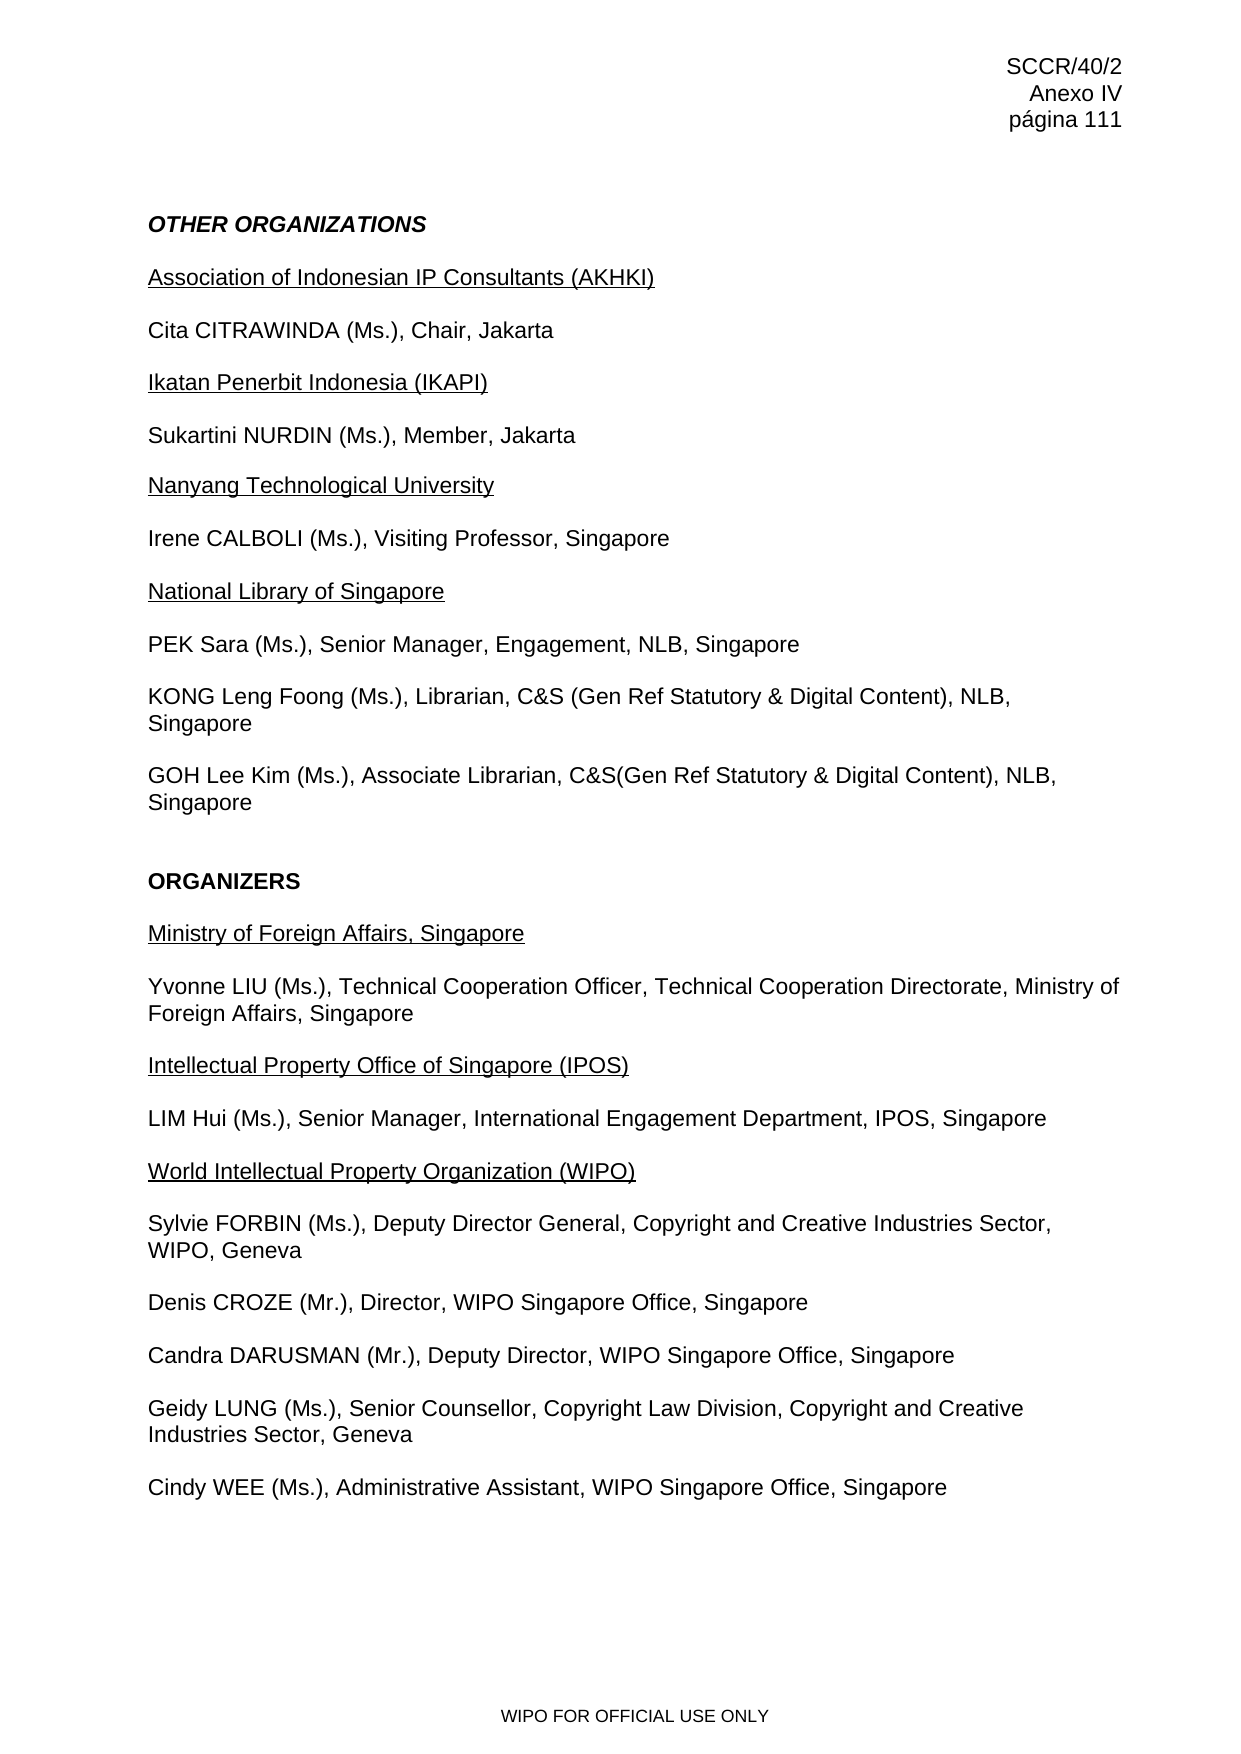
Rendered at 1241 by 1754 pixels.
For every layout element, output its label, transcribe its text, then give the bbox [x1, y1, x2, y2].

text Association of Indonesian IP Consultants (AKHKI) [148, 264, 1122, 290]
text Ikatan Penerbit Indonesia (IKAPI) [148, 369, 1122, 396]
text Candra DARUSMAN (Mr.), Deputy Director, WIPO Singapore Office, Singapore [148, 1342, 1122, 1368]
text National Library of Singapore [148, 578, 1122, 604]
text ORGANIZERS [148, 868, 1122, 894]
text Nanyang Technological University [148, 472, 1122, 499]
text Irene CALBOLI (Ms.), Visiting Professor, Singapore [148, 525, 1122, 551]
text Denis CROZE (Mr.), Director, WIPO Singapore Office, Singapore [148, 1289, 1122, 1316]
text Geidy LUNG (Ms.), Senior Counsellor, Copyright Law Division, Copyright and Creative Industries Sector, Geneva [148, 1395, 1122, 1447]
text Cindy WEE (Ms.), Administrative Assistant, WIPO Singapore Office, Singapore [148, 1474, 1122, 1500]
text Sukartini NURDIN (Ms.), Member, Jakarta [148, 422, 1122, 448]
text Yvonne LIU (Ms.), Technical Cooperation Officer, Technical Cooperation Directorate, Ministry of Foreign Affairs, Singapore [148, 973, 1122, 1026]
text Intellectual Property Office of Singapore (IPOS) [148, 1052, 1122, 1078]
text Ministry of Foreign Affairs, Singapore [148, 920, 1122, 947]
text PEK Sara (Ms.), Senior Manager, Engagement, NLB, Singapore [148, 631, 1122, 657]
text GOH Lee Kim (Ms.), Associate Librarian, C&S(Gen Ref Statutory & Digital Content), NLB, Singapore [148, 762, 1122, 815]
text OTHER ORGANIZATIONS [148, 211, 1122, 238]
text World Intellectual Property Organization (WIPO) [148, 1158, 1122, 1184]
text KONG Leng Foong (Ms.), Librarian, C&S (Gen Ref Statutory & Digital Content), NLB, Singapore [148, 683, 1122, 736]
text Sylvie FORBIN (Ms.), Deputy Director General, Copyright and Creative Industries Sector, WIPO, Geneva [148, 1210, 1122, 1263]
text LIM Hui (Ms.), Senior Manager, International Engagement Department, IPOS, Singapore [148, 1105, 1122, 1131]
text Cita CITRAWINDA (Ms.), Chair, Jakarta [148, 317, 1122, 343]
